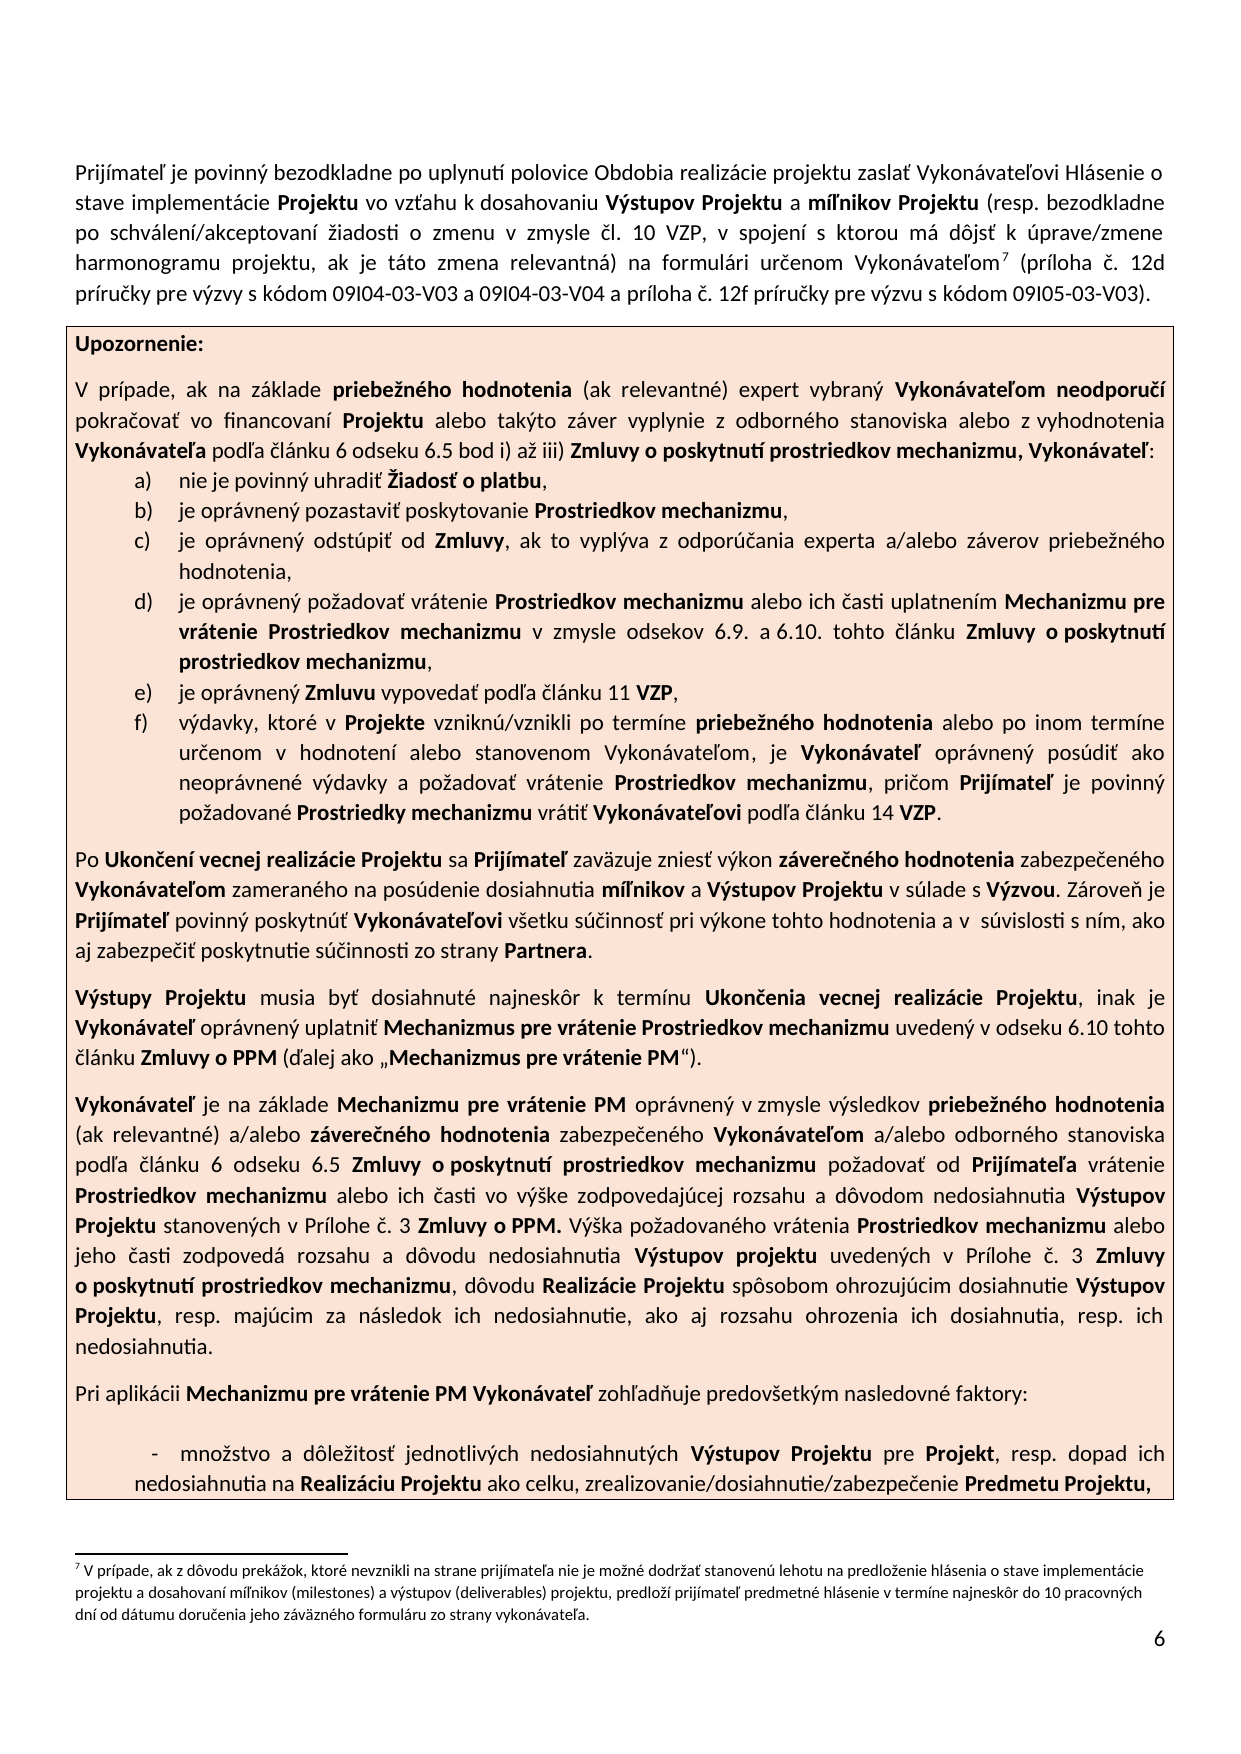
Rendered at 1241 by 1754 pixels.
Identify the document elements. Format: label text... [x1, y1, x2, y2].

text b) je oprávnený pozastaviť poskytovanie Prostriedkov mechanizmu, [67, 493, 1173, 523]
text Pri aplikácii Mechanizmu pre vrátenie PM Vykonávateľ zohľadňuje predovšetkým nasledovné faktory: [67, 1376, 1173, 1406]
text d) je oprávnený požadovať vrátenie Prostriedkov mechanizmu alebo ich časti uplatnením Mechanizmu pre vrátenie Prostriedkov mechanizmu v zmysle odsekov 6.9. a 6.10. tohto článku Zmluvy o poskytnutí prostriedkov mechanizmu, [67, 584, 1173, 674]
text - množstvo a dôležitosť jednotlivých nedosiahnutých Výstupov Projektu pre Projekt, resp. dopad ich nedosiahnutia na Realizáciu Projektu ako celku, zrealizovanie/dosiahnutie/zabezpečenie Predmetu Projektu, [67, 1438, 1173, 1499]
text Vykonávateľ je na základe Mechanizmu pre vrátenie PM oprávnený v zmysle výsledkov priebežného hodnotenia (ak relevantné) a/alebo záverečného hodnotenia zabezpečeného Vykonávateľom a/alebo odborného stanoviska podľa článku 6 odseku 6.5 Zmluvy o poskytnutí prostriedkov mechanizmu požadovať od Prijímateľa vrátenie Prostriedkov mechanizmu alebo ich časti vo výške zodpovedajúcej rozsahu a dôvodom nedosiahnutia Výstupov Projektu stanovených v Prílohe č. 3 Zmluvy o PPM. Výška požadovaného vrátenia Prostriedkov mechanizmu alebo jeho časti zodpovedá rozsahu a dôvodu nedosiahnutia Výstupov projektu uvedených v Prílohe č. 3 Zmluvy o poskytnutí prostriedkov mechanizmu, dôvodu Realizácie Projektu spôsobom ohrozujúcim dosiahnutie Výstupov Projektu, resp. majúcim za následok ich nedosiahnutie, ako aj rozsahu ohrozenia ich dosiahnutia, resp. ich nedosiahnutia. [67, 1087, 1173, 1360]
text a) nie je povinný uhradiť Žiadosť o platbu, [67, 463, 1173, 493]
text Prijímateľ je povinný bezodkladne po uplynutí polovice Obdobia realizácie projektu zaslať Vykonávateľovi Hlásenie o stave implementácie Projektu vo vzťahu k dosahovaniu Výstupov Projektu a míľnikov Projektu (resp. bezodkladne po schválení/akceptovaní žiadosti o zmenu v zmysle čl. 10 VZP, v spojení s ktorou má dôjsť k úprave/zmene harmonogramu projektu, ak je táto zmena relevantná) na formulári určenom Vykonávateľom (príloha č. 12d príručky pre výzvy s kódom 09I04-03-V03 a 09I04-03-V04 a príloha č. 12f príručky pre výzvu s kódom 09I05-03-V03). [75, 158, 1165, 307]
text f) výdavky, ktoré v Projekte vzniknú/vznikli po termíne priebežného hodnotenia alebo po inom termíne určenom v hodnotení alebo stanovenom Vykonávateľom, je Vykonávateľ oprávnený posúdiť ako neoprávnené výdavky a požadovať vrátenie Prostriedkov mechanizmu, pričom Prijímateľ je povinný požadované Prostriedky mechanizmu vrátiť Vykonávateľovi podľa článku 14 VZP. [67, 705, 1173, 826]
text Po Ukončení vecnej realizácie Projektu sa Prijímateľ zaväzuje zniesť výkon záverečného hodnotenia zabezpečeného Vykonávateľom zameraného na posúdenie dosiahnutia míľnikov a Výstupov Projektu v súlade s Výzvou. Zároveň je Prijímateľ povinný poskytnúť Vykonávateľovi všetku súčinnosť pri výkone tohto hodnotenia a v súvislosti s ním, ako aj zabezpečiť poskytnutie súčinnosti zo strany Partnera. [67, 842, 1173, 964]
text Upozornenie: [67, 327, 1173, 357]
text e) je oprávnený Zmluvu vypovedať podľa článku 11 VZP, [67, 674, 1173, 705]
text Výstupy Projektu musia byť dosiahnuté najneskôr k termínu Ukončenia vecnej realizácie Projektu, inak je Vykonávateľ oprávnený uplatniť Mechanizmus pre vrátenie Prostriedkov mechanizmu uvedený v odseku 6.10 tohto článku Zmluvy o PPM (ďalej ako „Mechanizmus pre vrátenie PM“). [67, 980, 1173, 1071]
text c) je oprávnený odstúpiť od Zmluvy, ak to vyplýva z odporúčania experta a/alebo záverov priebežného hodnotenia, [67, 523, 1173, 584]
text V prípade, ak na základe priebežného hodnotenia (ak relevantné) expert vybraný Vykonávateľom neodporučí pokračovať vo financovaní Projektu alebo takýto záver vyplynie z odborného stanoviska alebo z vyhodnotenia Vykonávateľa podľa článku 6 odseku 6.5 bod i) až iii) Zmluvy o poskytnutí prostriedkov mechanizmu, Vykonávateľ: [67, 372, 1173, 463]
